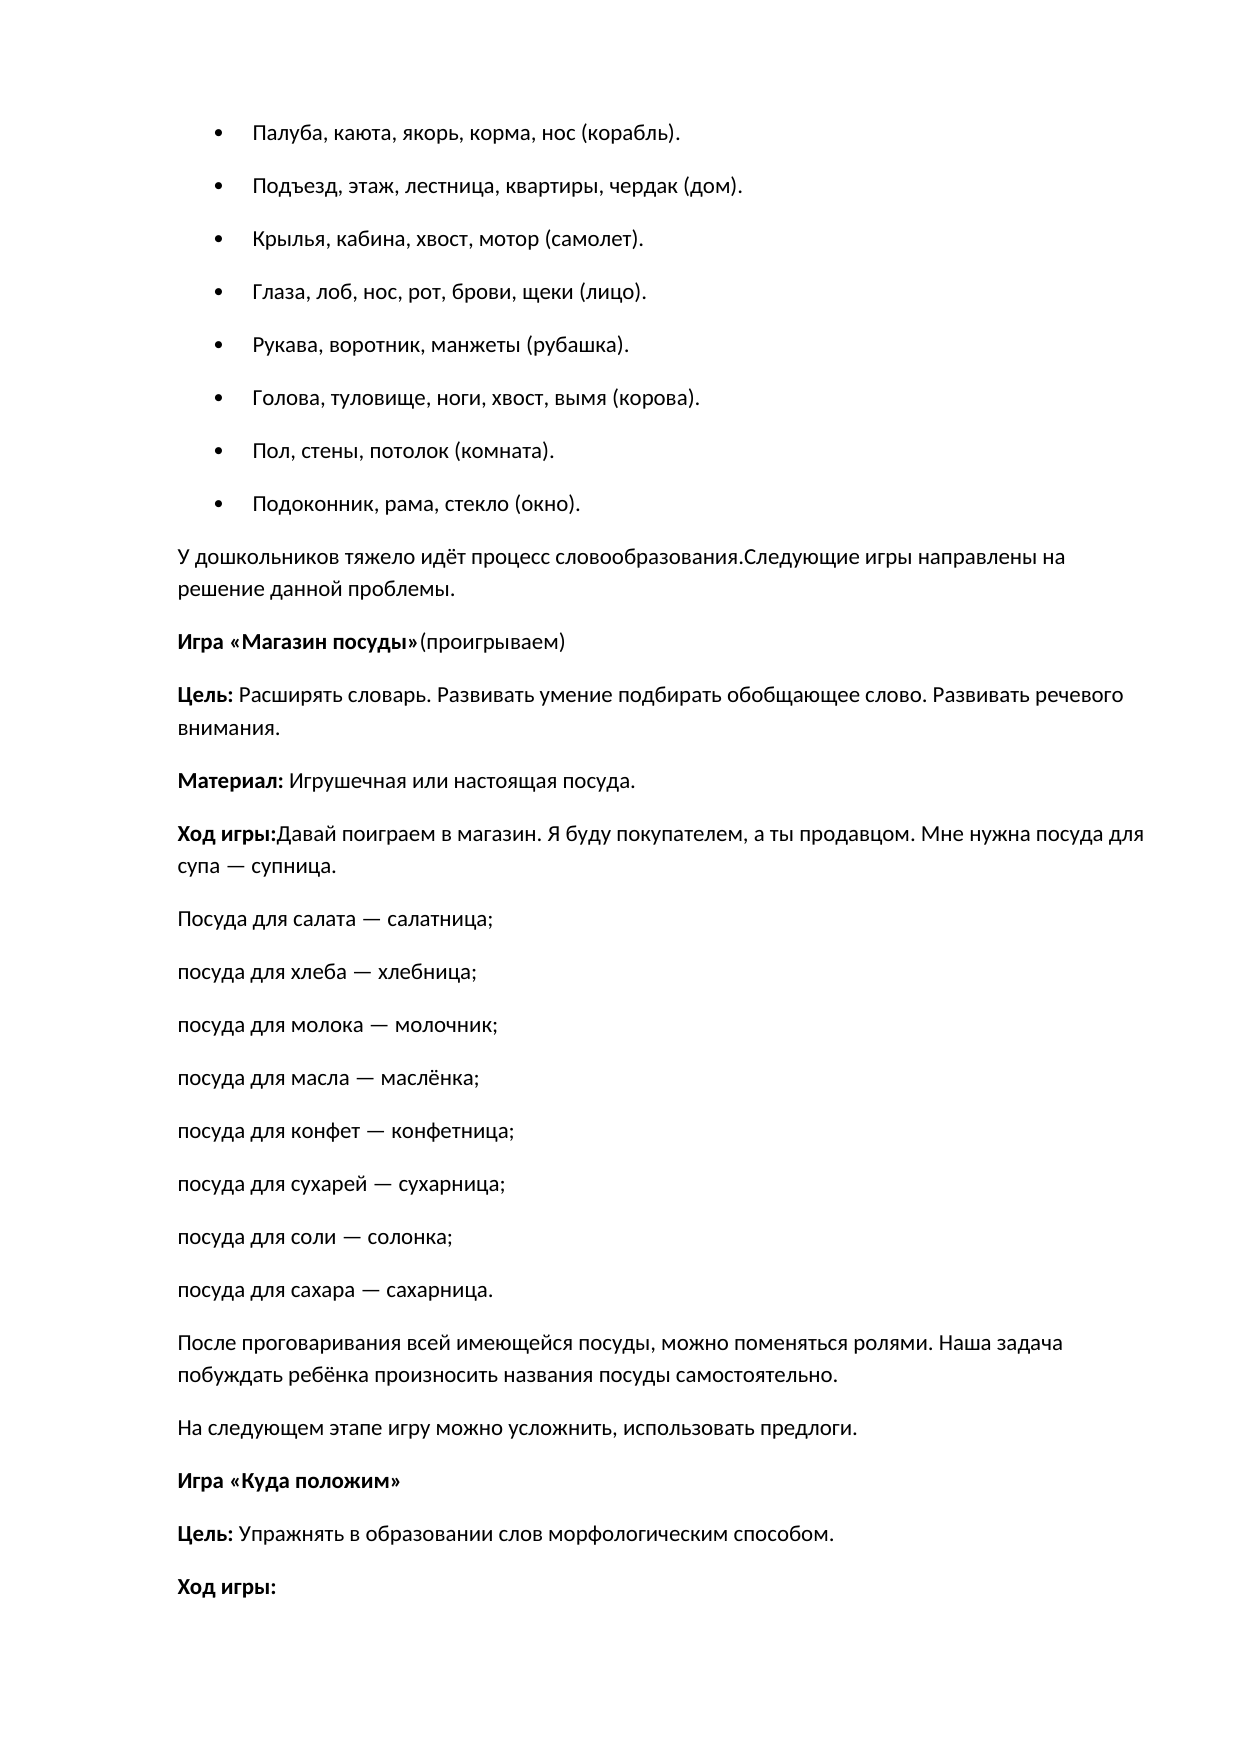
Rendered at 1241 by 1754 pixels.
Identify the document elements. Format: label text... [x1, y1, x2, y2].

text посуда для сахара — сахарница. [177, 1275, 1152, 1303]
text Материал: Игрушечная или настоящая посуда. [177, 766, 1152, 794]
list Подоконник, рама, стекло (окно). [215, 489, 1152, 517]
text Игра «Куда положим» [177, 1466, 1152, 1494]
text Цель: Упражнять в образовании слов морфологическим способом. [177, 1519, 1152, 1547]
text На следующем этапе игру можно усложнить, использовать предлоги. [177, 1413, 1152, 1441]
text Ход игры:Давай поиграем в магазин. Я буду покупателем, а ты продавцом. Мне нужна посуда для супа — супница. [177, 819, 1152, 879]
list Крылья, кабина, хвост, мотор (самолет). [215, 224, 1152, 252]
text посуда для масла — маслёнка; [177, 1063, 1152, 1091]
list Рукава, воротник, манжеты (рубашка). [215, 330, 1152, 358]
list Голова, туловище, ноги, хвост, вымя (корова). [215, 383, 1152, 411]
text Ход игры: [177, 1572, 1152, 1600]
list Глаза, лоб, нос, рот, брови, щеки (лицо). [215, 277, 1152, 305]
text посуда для хлеба — хлебница; [177, 957, 1152, 985]
text Игра «Магазин посуды»(проигрываем) [177, 627, 1152, 656]
list Пол, стены, потолок (комната). [215, 436, 1152, 464]
text Посуда для салата — салатница; [177, 904, 1152, 932]
list Палуба, каюта, якорь, корма, нос (корабль). [215, 118, 1152, 146]
text посуда для молока — молочник; [177, 1010, 1152, 1038]
text посуда для конфет — конфетница; [177, 1116, 1152, 1144]
text Цель: Расширять словарь. Развивать умение подбирать обобщающее слово. Развивать речевого внимания. [177, 681, 1152, 741]
list Подъезд, этаж, лестница, квартиры, чердак (дом). [215, 171, 1152, 199]
text посуда для сухарей — сухарница; [177, 1169, 1152, 1197]
text После проговаривания всей имеющейся посуды, можно поменяться ролями. Наша задача побуждать ребёнка произносить названия посуды самостоятельно. [177, 1328, 1152, 1388]
text посуда для соли — солонка; [177, 1222, 1152, 1250]
text У дошкольников тяжело идёт процесс словообразования.Следующие игры направлены на решение данной проблемы. [177, 542, 1152, 602]
